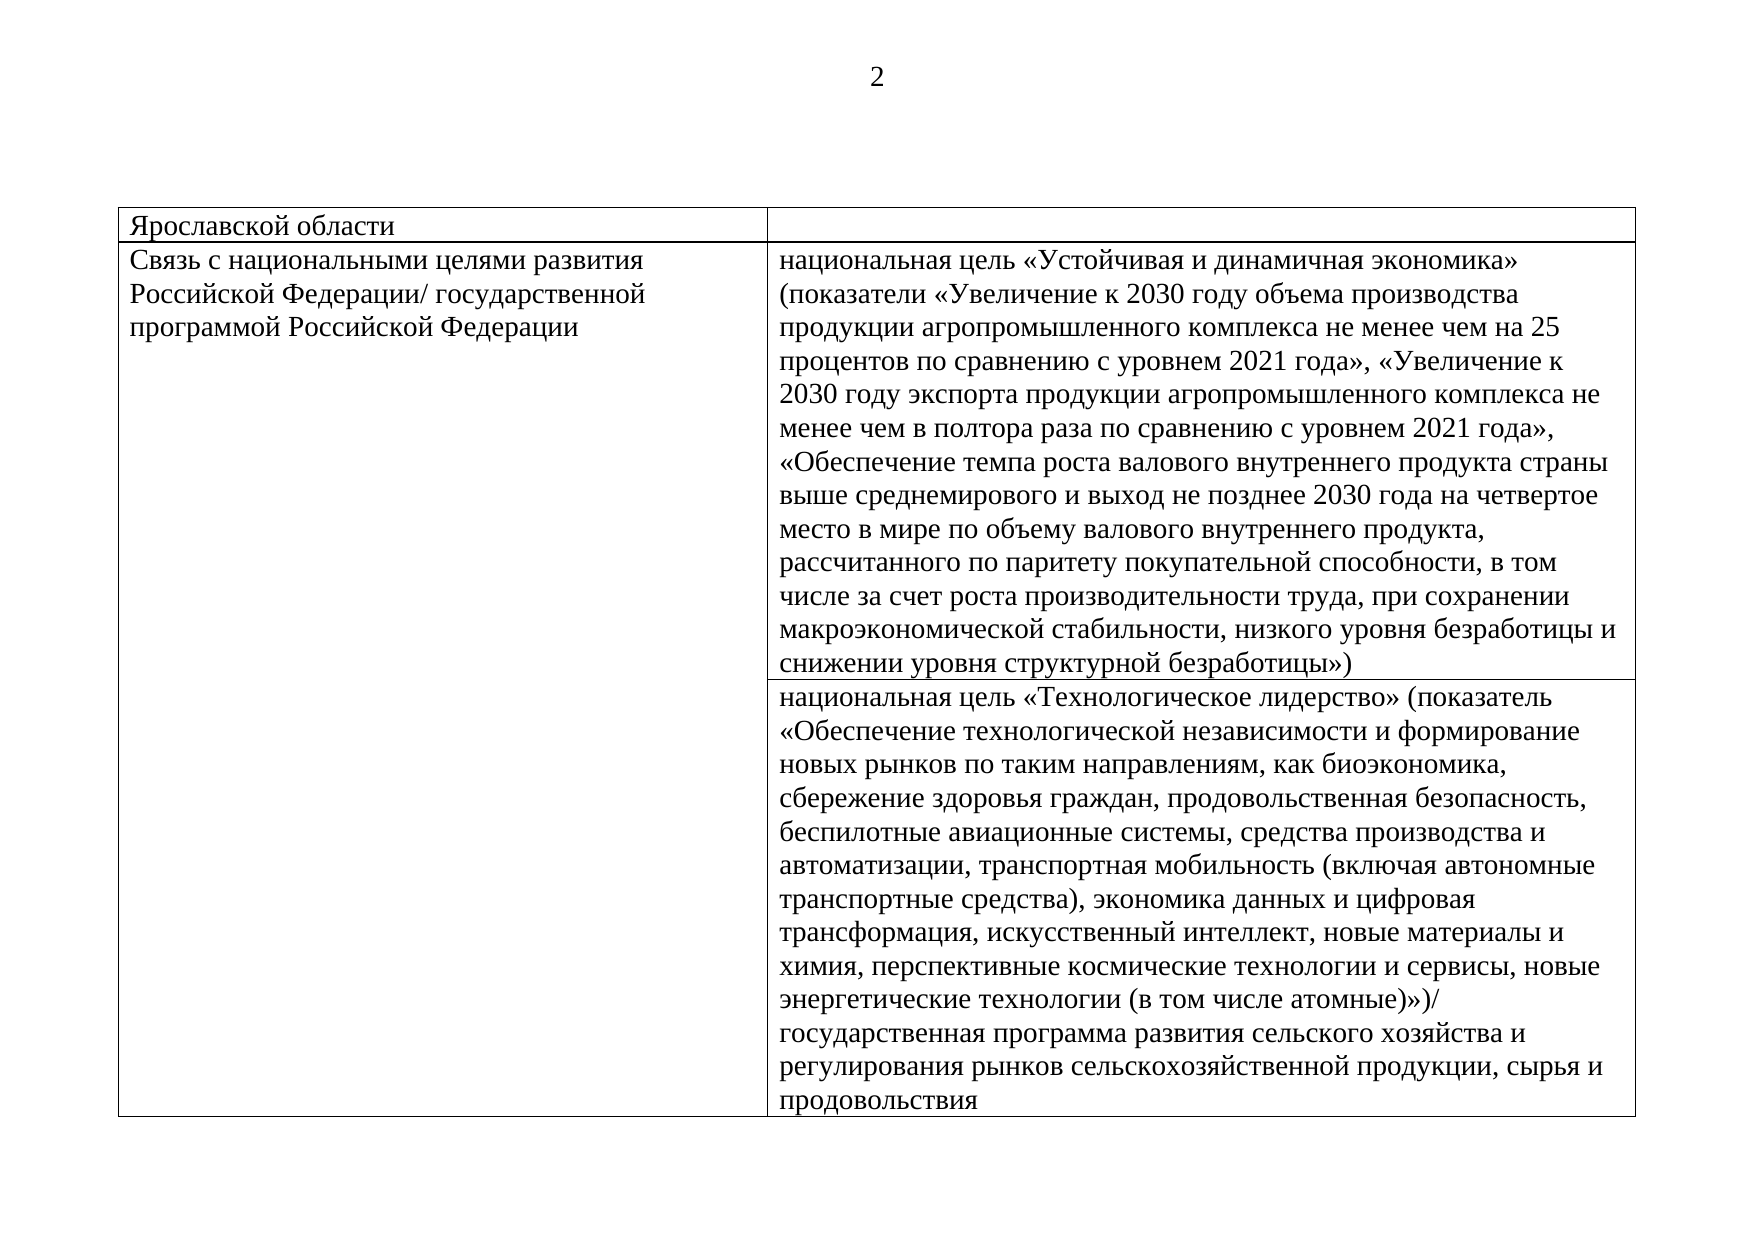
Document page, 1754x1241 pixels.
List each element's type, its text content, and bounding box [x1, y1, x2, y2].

table_cell национальная цель «Технологическое лидерство» (показатель «Обеспечение технологической независимости и формирование новых рынков по таким направлениям, как биоэкономика, сбережение здоровья граждан, продовольственная безопасность, беспилотные авиационные системы, средства производства и автоматизации, транспортная мобильность (включая автономные транспортные средства), экономика данных и цифровая трансформация, искусственный интеллект, новые материалы и химия, перспективные космические технологии и сервисы, новые энергетические технологии (в том числе атомные)»)/ государственная программа развития сельского хозяйства и регулирования рынков сельскохозяйственной продукции, сырья и продовольствия [768, 680, 1635, 1116]
table_cell Связь с национальными целями развития Российской Федерации/ государственной программой Российской Федерации [119, 243, 767, 1116]
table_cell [119, 208, 767, 241]
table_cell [768, 208, 1635, 241]
table_cell национальная цель «Устойчивая и динамичная экономика» (показатели «Увеличение к 2030 году объема производства продукции агропромышленного комплекса не менее чем на 25 процентов по сравнению с уровнем 2021 года», «Увеличение к 2030 году экспорта продукции агропромышленного комплекса не менее чем в полтора раза по сравнению с уровнем 2021 года», «Обеспечение темпа роста валового внутреннего продукта страны выше среднемирового и выход не позднее 2030 года на четвертое место в мире по объему валового внутреннего продукта, рассчитанного по паритету покупательной способности, в том числе за счет роста производительности труда, при сохранении макроэкономической стабильности, низкого уровня безработицы и снижении уровня структурной безработицы») [768, 243, 1635, 678]
